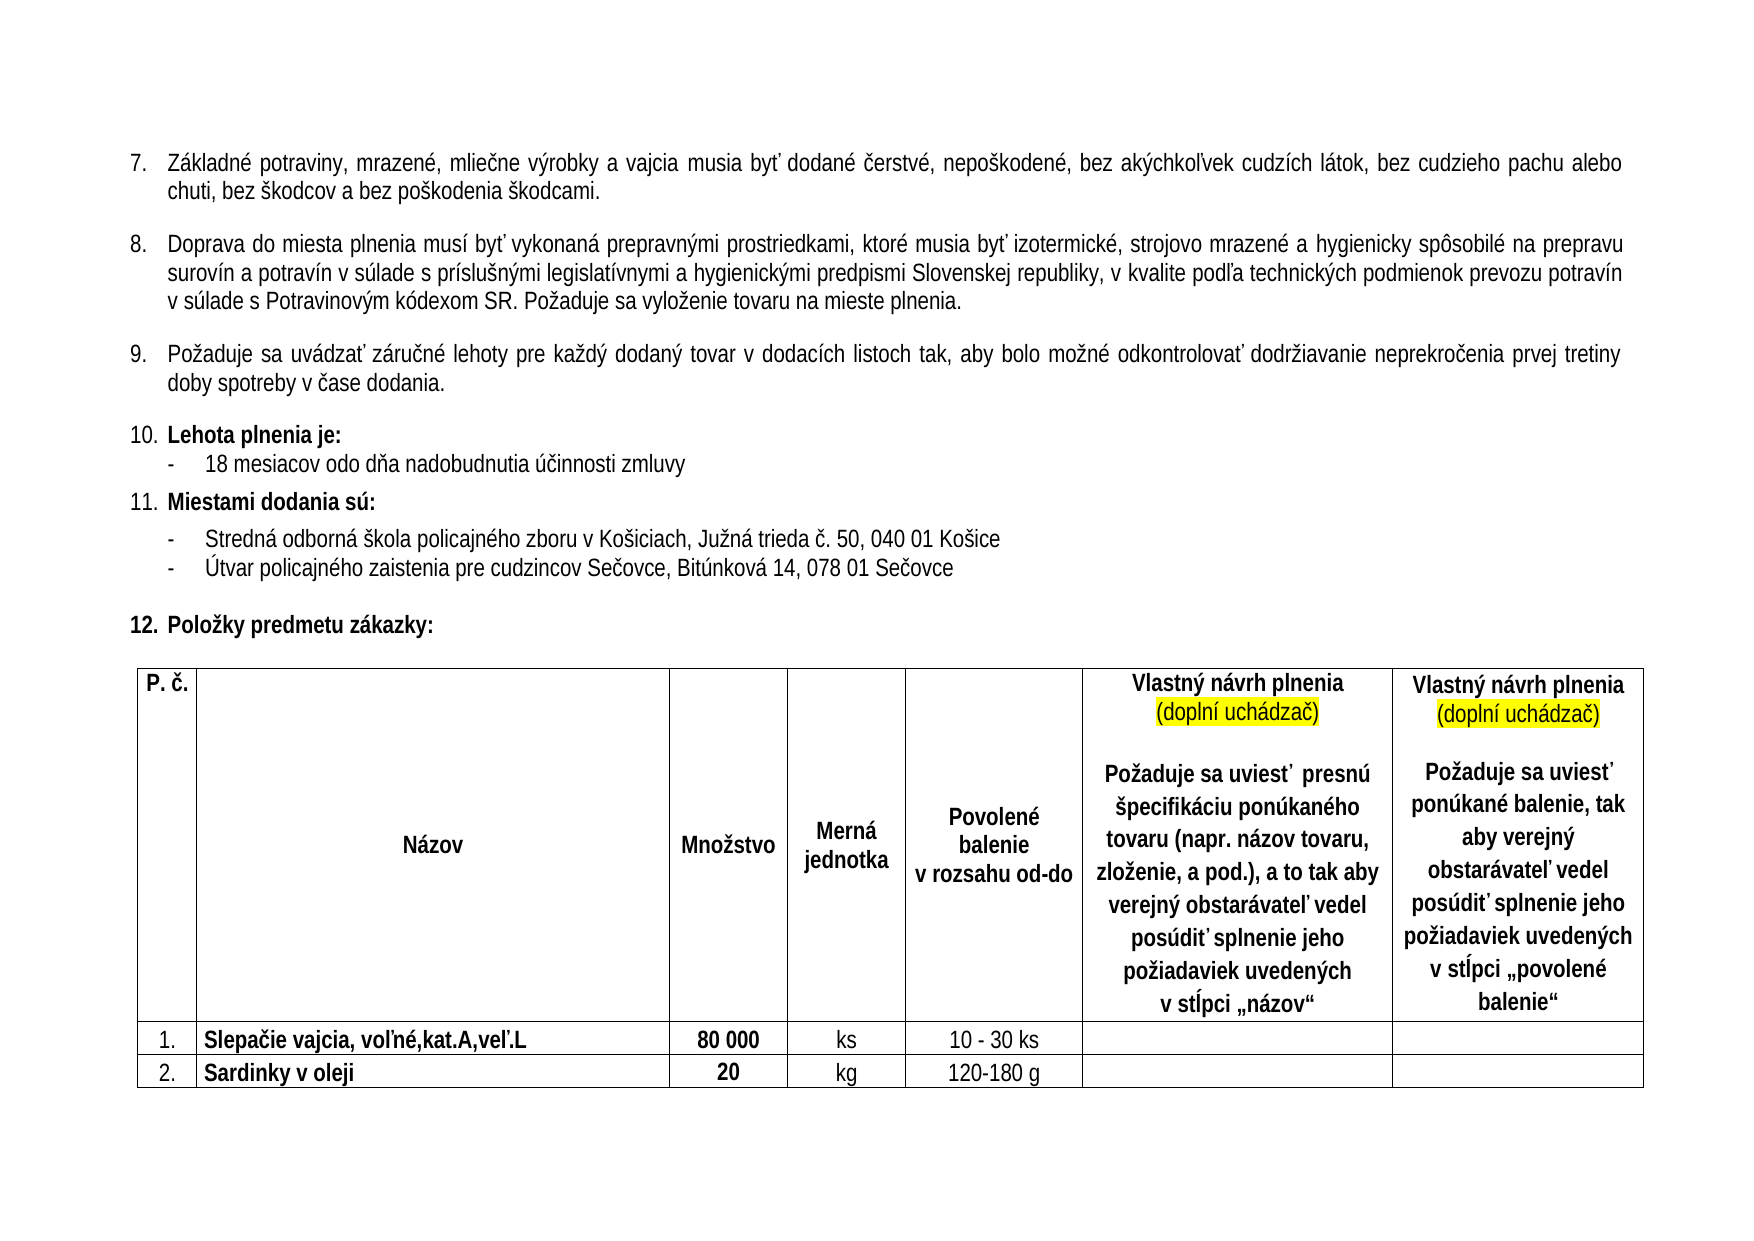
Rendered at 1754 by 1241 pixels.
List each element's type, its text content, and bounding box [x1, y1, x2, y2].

table_header P. č. [138, 669, 196, 1021]
table_cell [1393, 1055, 1643, 1087]
table_header Vlastný návrh plnenia (doplní uchádzač) Požaduje sa uviesť ponúkané balenie, tak aby verejný obstarávateľ vedel posúdiť splnenie jeho požiadaviek uvedených v stĺpci „povolené balenie“ [1393, 669, 1643, 1021]
table_cell 2. [138, 1055, 196, 1087]
table_cell Slepačie vajcia, voľné,kat.A,veľ.L [197, 1022, 669, 1054]
table_cell kg [788, 1055, 905, 1087]
table_cell [1393, 1022, 1643, 1054]
table_header Vlastný návrh plnenia (doplní uchádzač) Požaduje sa uviesť presnú špecifikáciu ponúkaného tovaru (napr. názov tovaru, zloženie, a pod.), a to tak aby verejný obstarávateľ vedel posúdiť splnenie jeho požiadaviek uvedených v stĺpci „názov“ [1083, 669, 1392, 1021]
list Miestami dodania sú: [130, 486, 1624, 515]
table_cell 80 000 [670, 1022, 787, 1054]
table_cell [1083, 1055, 1392, 1087]
list Útvar policajného zaistenia pre cudzincov Sečovce, Bitúnková 14, 078 01 Sečovce [167, 553, 1624, 581]
table_cell 10 - 30 ks [906, 1022, 1082, 1054]
table_cell [1083, 1022, 1392, 1054]
table_header Názov [197, 669, 669, 1021]
table_cell 1. [138, 1022, 196, 1054]
table_header Povolené balenie v rozsahu od-do [906, 669, 1082, 1021]
table_cell 120-180 g [906, 1055, 1082, 1087]
list Položky predmetu zákazky: [130, 610, 1624, 639]
list Stredná odborná škola policajného zboru v Košiciach, Južná trieda č. 50, 040 01 Košice [167, 524, 1624, 553]
table_cell ks [788, 1022, 905, 1054]
table_header Merná jednotka [788, 669, 905, 1021]
table_cell Sardinky v oleji [197, 1055, 669, 1087]
table_header Množstvo [670, 669, 787, 1021]
list Lehota plnenia je: [130, 420, 1624, 449]
list Doprava do miesta plnenia musí byť vykonaná prepravnými prostriedkami, ktoré musia byť izotermické, strojovo mrazené a hygienicky spôsobilé na prepravu surovín a potravín v súlade s príslušnými legislatívnymi a hygienickými predpismi Slovenskej republiky, v kvalite podľa technických podmienok prevozu potravín v súlade s Potravinovým kódexom SR. Požaduje sa vyloženie tovaru na mieste plnenia. [130, 229, 1624, 315]
list Požaduje sa uvádzať záručné lehoty pre každý dodaný tovar v dodacích listoch tak, aby bolo možné odkontrolovať dodržiavanie neprekročenia prvej tretiny doby spotreby v čase dodania. [130, 339, 1624, 396]
list 18 mesiacov odo dňa nadobudnutia účinnosti zmluvy [167, 449, 1624, 477]
table_cell 20 [670, 1055, 787, 1087]
list Základné potraviny, mrazené, mliečne výrobky a vajcia musia byť dodané čerstvé, nepoškodené, bez akýchkoľvek cudzích látok, bez cudzieho pachu alebo chuti, bez škodcov a bez poškodenia škodcami. [130, 148, 1624, 205]
